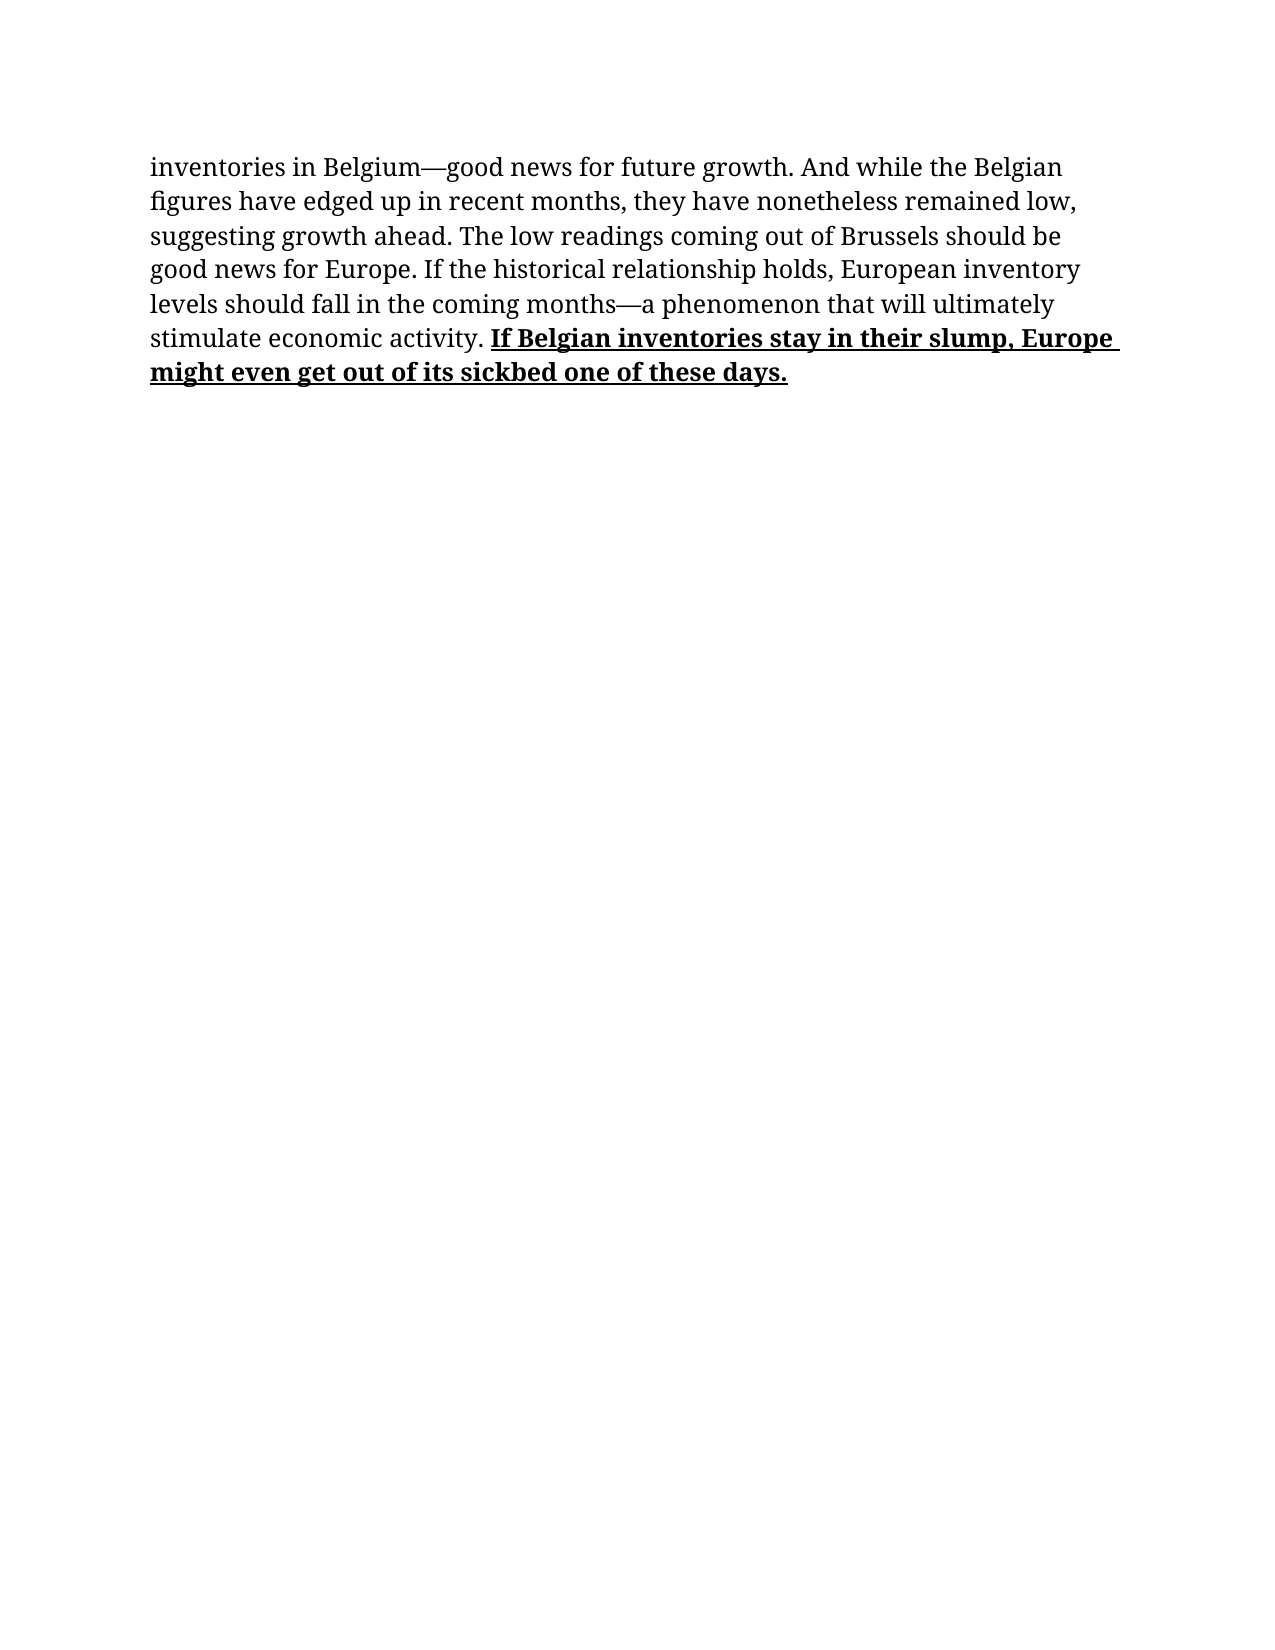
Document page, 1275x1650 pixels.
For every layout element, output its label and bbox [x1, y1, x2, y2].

text [150, 150, 1125, 388]
